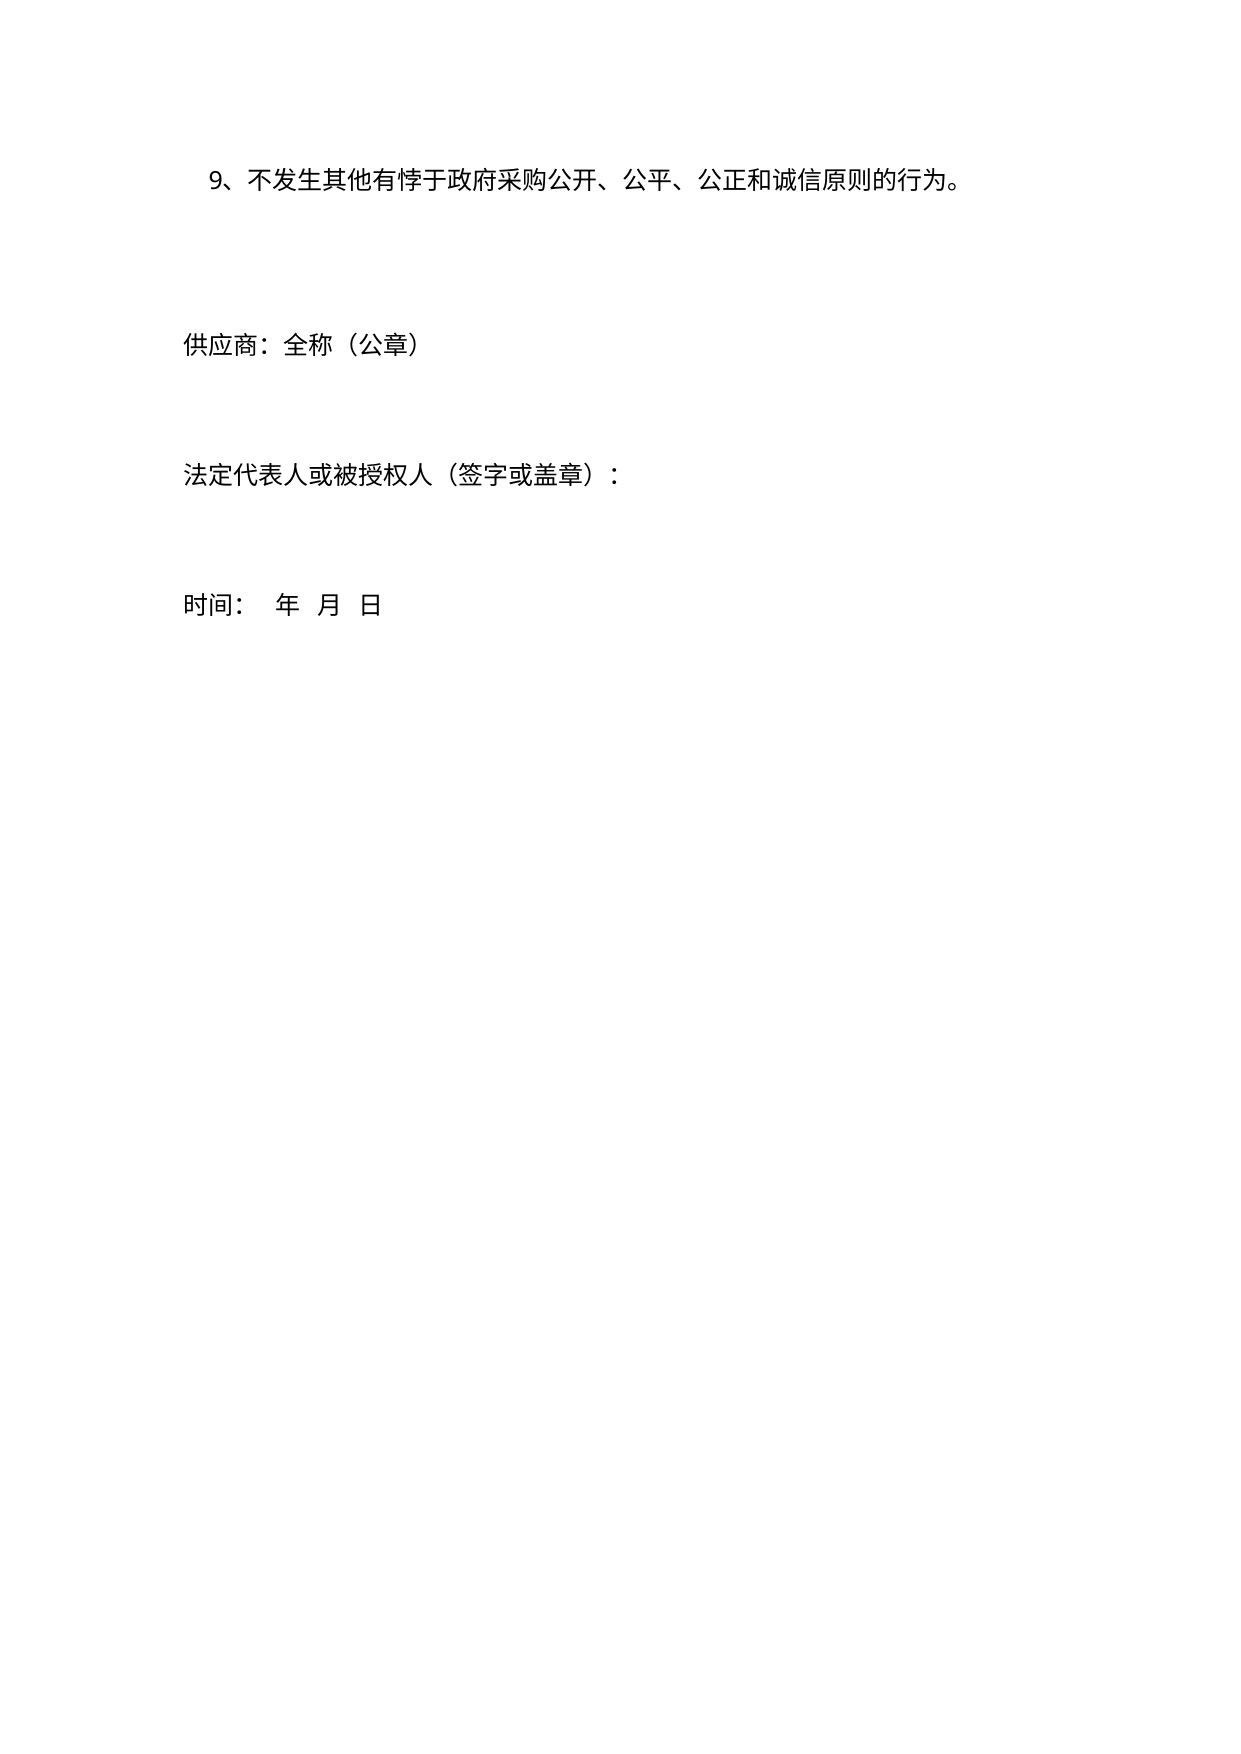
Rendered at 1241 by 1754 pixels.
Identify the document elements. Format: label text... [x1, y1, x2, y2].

text 9、不发生其他有悖于政府采购公开、公平、公正和诚信原则的行为。 [158, 146, 1088, 211]
text 时间： 年 月 日 [158, 571, 1088, 636]
text 法定代表人或被授权人（签字或盖章）： [158, 441, 1088, 506]
text 供应商：全称（公章） [158, 311, 1088, 376]
